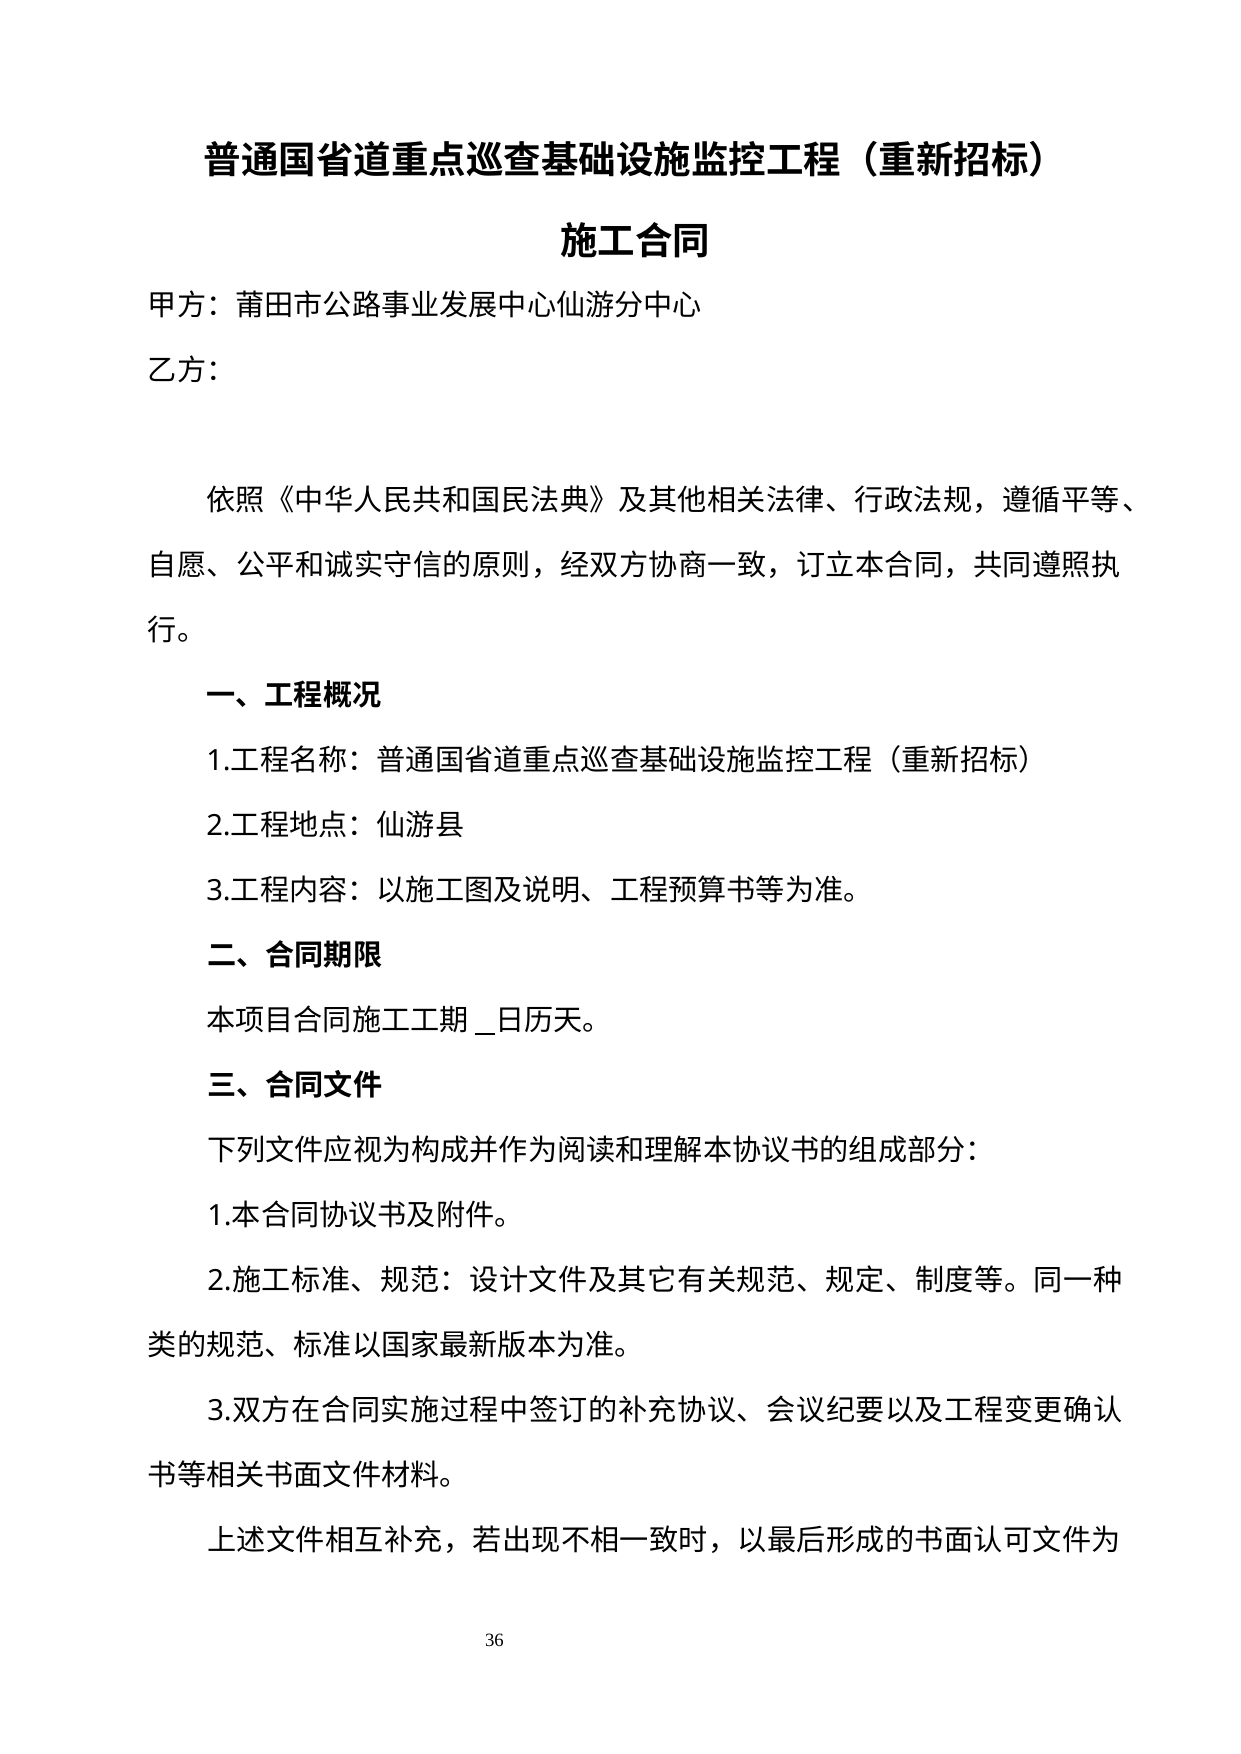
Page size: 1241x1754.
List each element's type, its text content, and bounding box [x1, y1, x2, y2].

list 1.工程名称：普通国省道重点巡查基础设施监控工程（重新招标） [148, 726, 1122, 791]
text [148, 1506, 1122, 1571]
text 2.工程地点：仙游县 [148, 791, 1122, 856]
text 3.双方在合同实施过程中签订的补充协议、会议纪要以及工程变更确认书等相关书面文件材料。 [148, 1376, 1122, 1506]
text 甲方：莆田市公路事业发展中心仙游分中心 [148, 271, 1122, 336]
text 普通国省道重点巡查基础设施监控工程（重新招标） [148, 124, 1122, 189]
text 依照《中华人民共和国民法典》及其他相关法律、行政法规，遵循平等、自愿、公平和诚实守信的原则，经双方协商一致，订立本合同，共同遵照执行。 [148, 466, 1122, 661]
text 1.本合同协议书及附件。 [148, 1181, 1122, 1246]
text 下列文件应视为构成并作为阅读和理解本协议书的组成部分： [148, 1116, 1122, 1181]
text 三、合同文件 [148, 1051, 1122, 1116]
list 工程概况 [148, 661, 1122, 726]
text 3.工程内容：以施工图及说明、工程预算书等为准。 [148, 856, 1122, 921]
text 乙方： [148, 336, 1122, 401]
text 2.施工标准、规范：设计文件及其它有关规范、规定、制度等。同一种类的规范、标准以国家最新版本为准。 [148, 1246, 1122, 1376]
text 本项目合同施工工期 日历天。 [148, 986, 1122, 1051]
text 二、合同期限 [148, 921, 1122, 986]
text 施工合同 [148, 206, 1122, 271]
